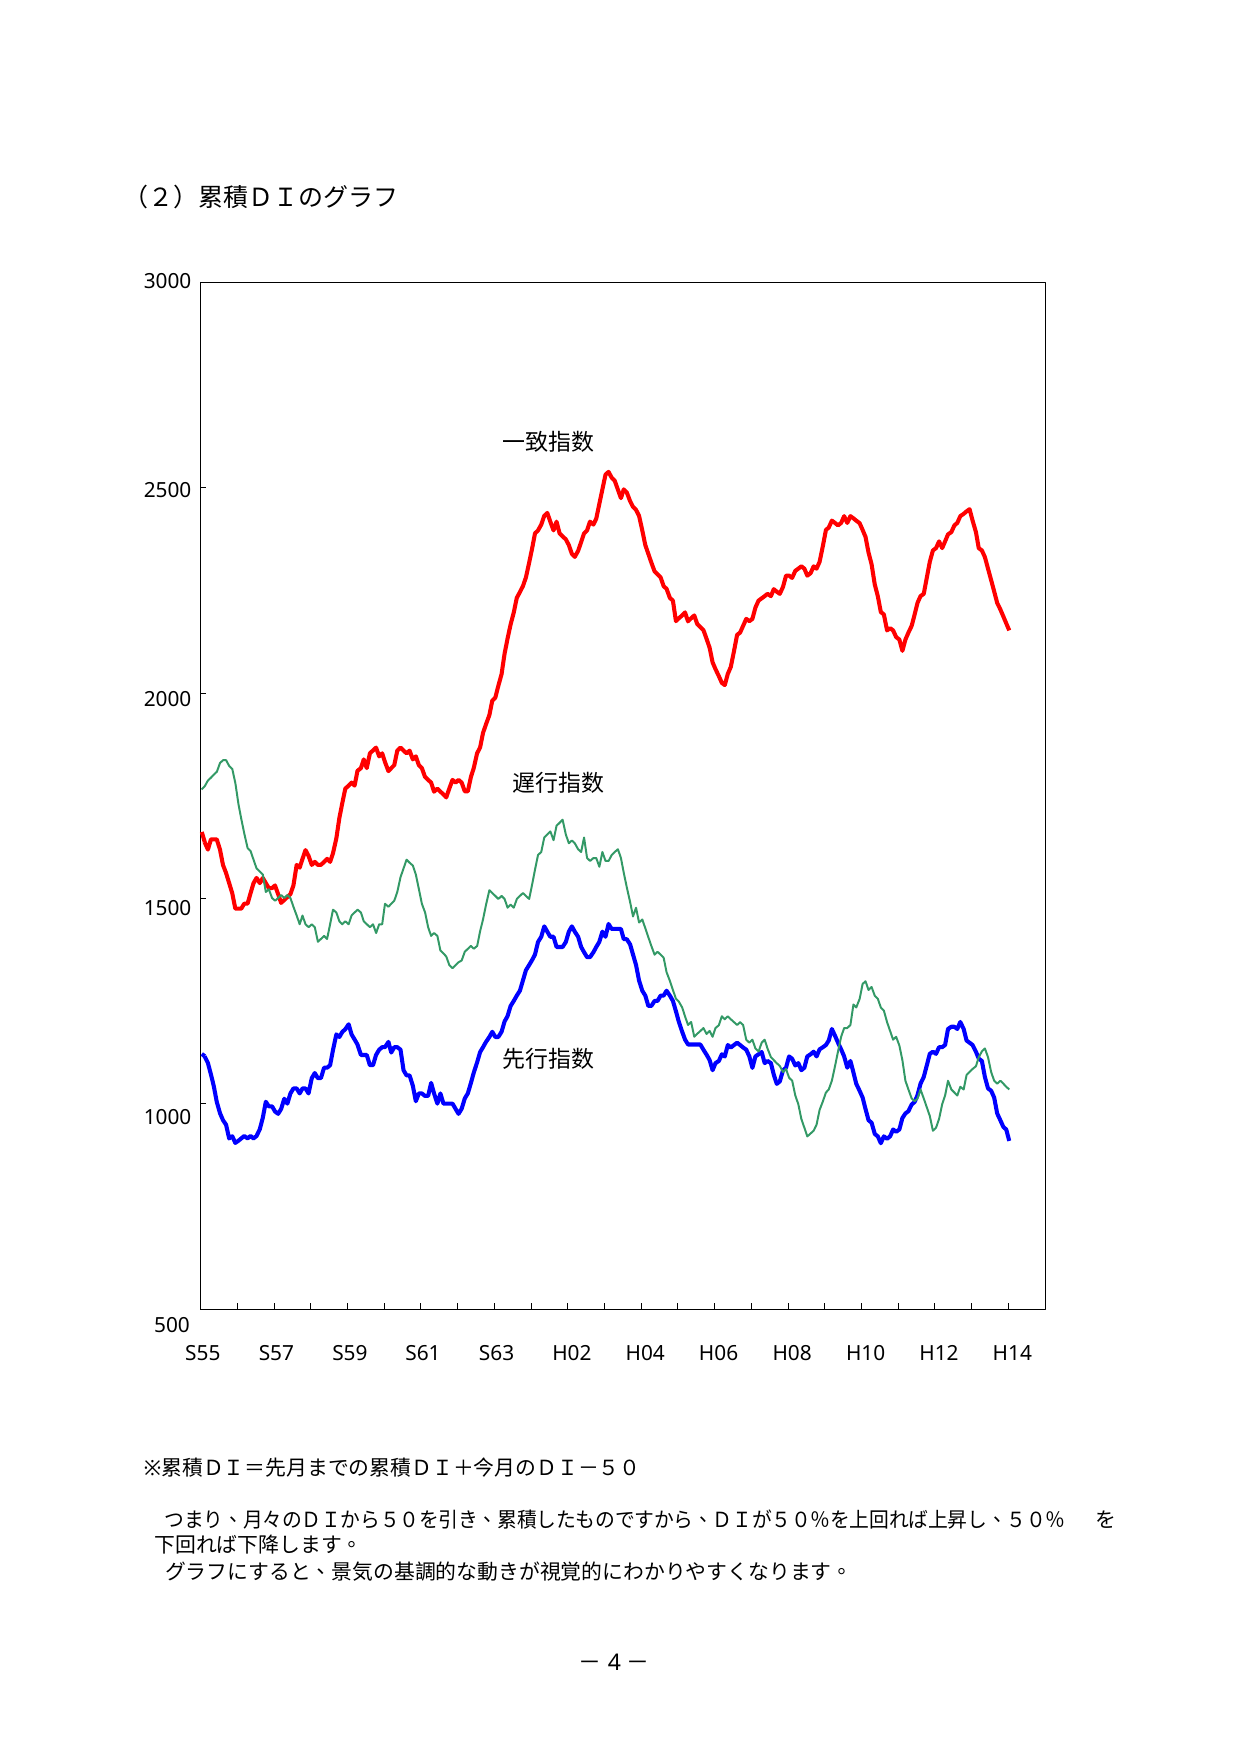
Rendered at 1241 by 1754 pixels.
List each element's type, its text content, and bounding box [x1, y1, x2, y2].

text グラフにすると、景気の基調的な動きが視覚的にわかりやすくなります。 [165, 1559, 1134, 1585]
text 2000 [143, 684, 1134, 713]
text 3000 [143, 266, 1134, 295]
text 1000 [143, 1102, 1134, 1131]
text ※累積ＤＩ＝先月までの累積ＤＩ＋今月のＤＩ－５０ [144, 1453, 1134, 1482]
subtitle （２）累積ＤＩのグラフ [123, 180, 1134, 214]
text 2500 [143, 475, 1134, 504]
text つまり、月々のＤＩから５０を引き、累積したものですから、ＤＩが５０％を上回れば上昇し、５０％ を下回れば下降します。 [154, 1507, 1120, 1559]
text S55 S57 S59 S61 S63 H02 H04 H06 H08 H10 H12 H14 [185, 1338, 1134, 1366]
text 1500 [143, 893, 1134, 922]
text 500 [154, 1311, 1134, 1338]
